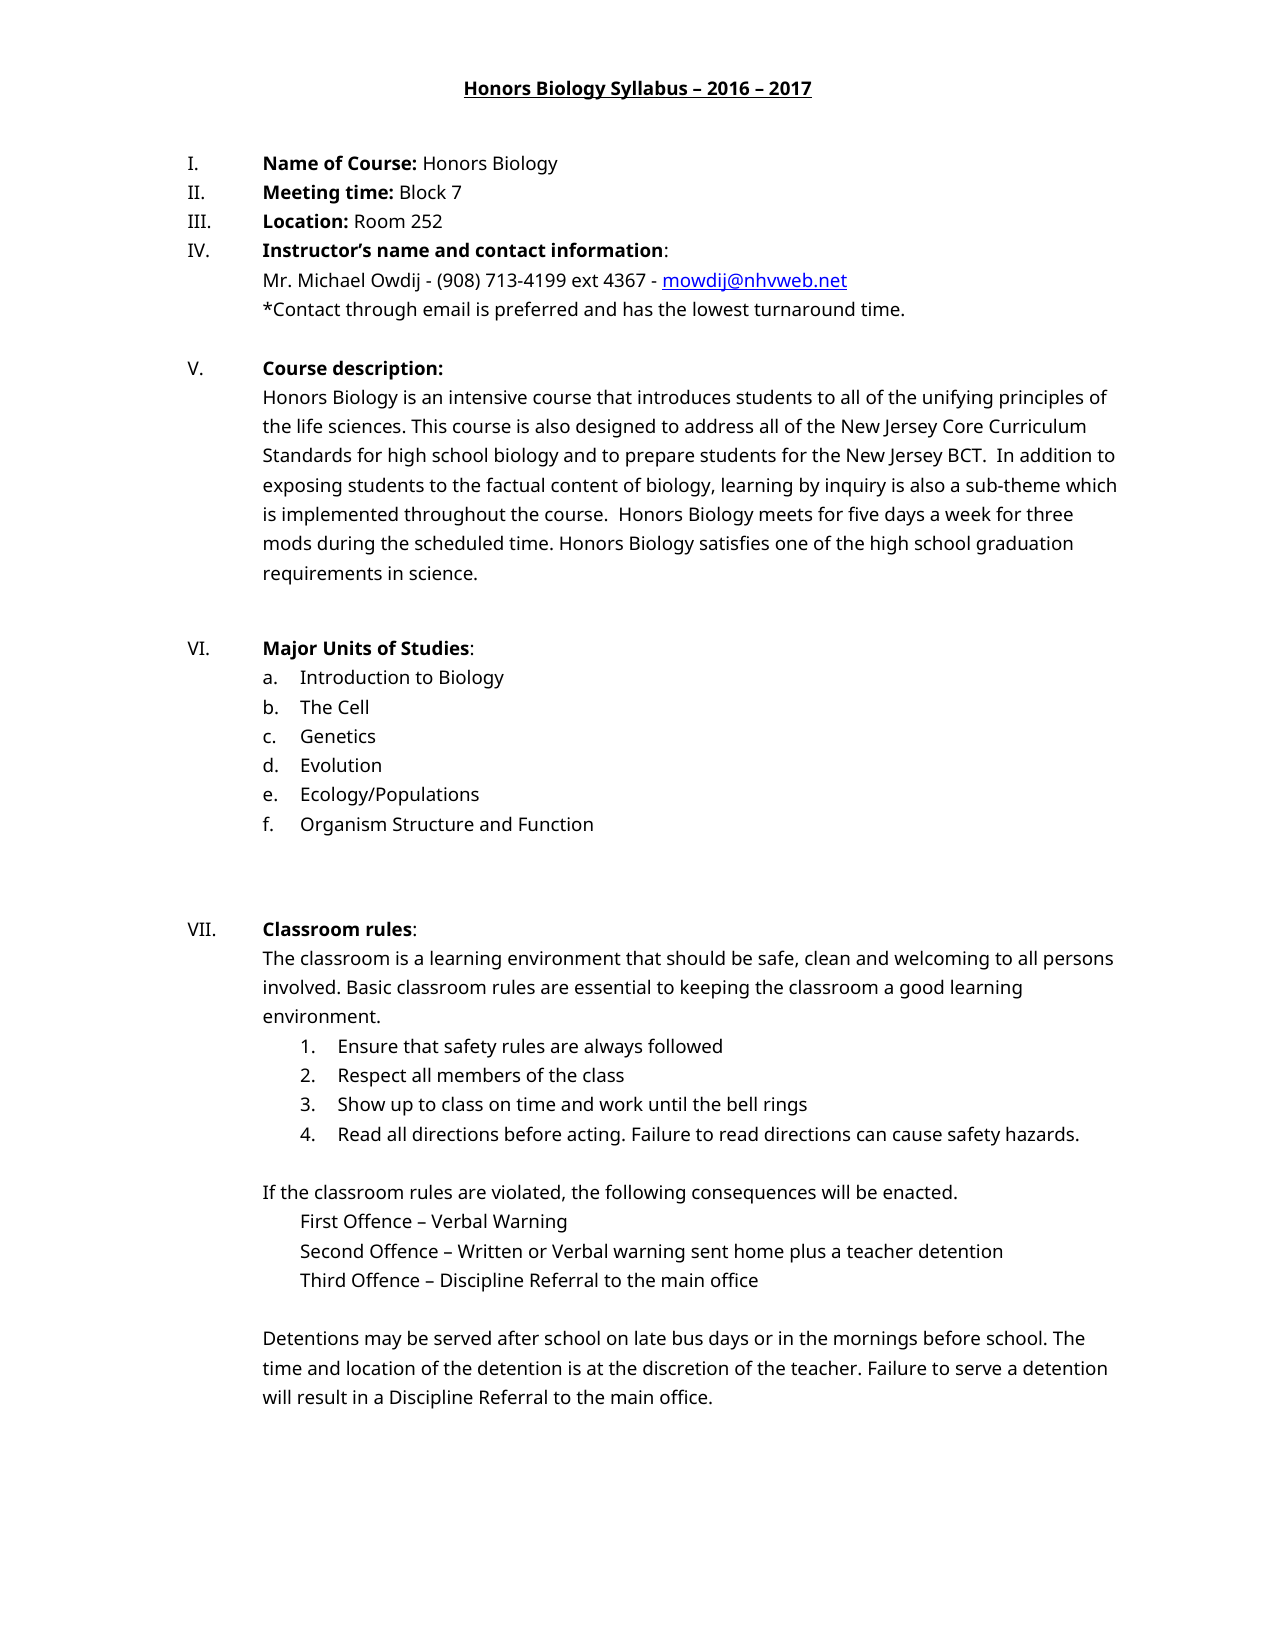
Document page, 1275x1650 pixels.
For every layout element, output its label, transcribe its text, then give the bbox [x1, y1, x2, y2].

list Mr. Michael Owdij - (908) 713-4199 ext 4367 - mowdij@nhvweb.net [662, 267, 1125, 293]
list Third Offence – Discipline Referral to the main office [150, 1267, 1125, 1293]
list Location: Room 252 [187, 208, 1125, 234]
list Honors Biology is an intensive course that introduces students to all of the unifying principles of the life sciences. This course is also designed to address all of the New Jersey Core Curriculum Standards for high school biology and to prepare students for the New Jersey BCT. In addition to exposing students to the factual content of biology, learning by inquiry is also a sub-theme which is implemented throughout the course. Honors Biology meets for five days a week for three mods during the scheduled time. Honors Biology satisfies one of the high school graduation requirements in science. [262, 384, 1125, 585]
list Second Offence – Written or Verbal warning sent home plus a teacher detention [150, 1238, 1125, 1263]
list Name of Course: Honors Biology [187, 150, 1125, 176]
list Show up to class on time and work until the bell rings [300, 1092, 1125, 1117]
list First Offence – Verbal Warning [150, 1209, 1125, 1234]
list Ecology/Populations [262, 782, 1125, 807]
list Instructor’s name and contact information: [187, 238, 1125, 263]
list Genetics [262, 723, 1125, 749]
list The classroom is a learning environment that should be safe, clean and welcoming to all persons involved. Basic classroom rules are essential to keeping the classroom a good learning environment. [262, 945, 1125, 1029]
list Meeting time: Block 7 [187, 179, 1125, 205]
list Evolution [262, 752, 1125, 778]
list Classroom rules: [187, 916, 1125, 941]
list Respect all members of the class [300, 1062, 1125, 1088]
list Introduction to Biology [262, 665, 1125, 690]
list Ensure that safety rules are always followed [300, 1033, 1125, 1058]
list Major Units of Studies: [187, 635, 1125, 661]
list The Cell [262, 694, 1125, 719]
list Detentions may be served after school on late bus days or in the mornings before school. The time and location of the detention is at the discretion of the teacher. Failure to serve a detention will result in a Discipline Referral to the main office. [262, 1326, 1125, 1410]
list Organism Structure and Function [262, 811, 1125, 837]
list Mr. Michael Owdij - (908) 713-4199 ext 4367 - mowdij@nhvweb.net [262, 267, 437, 293]
list Read all directions before acting. Failure to read directions can cause safety hazards. [300, 1121, 1125, 1146]
list *Contact through email is preferred and has the lowest turnaround time. [262, 296, 1125, 322]
list Course description: [187, 355, 1125, 380]
list If the classroom rules are violated, the following consequences will be enacted. [262, 1179, 1125, 1205]
